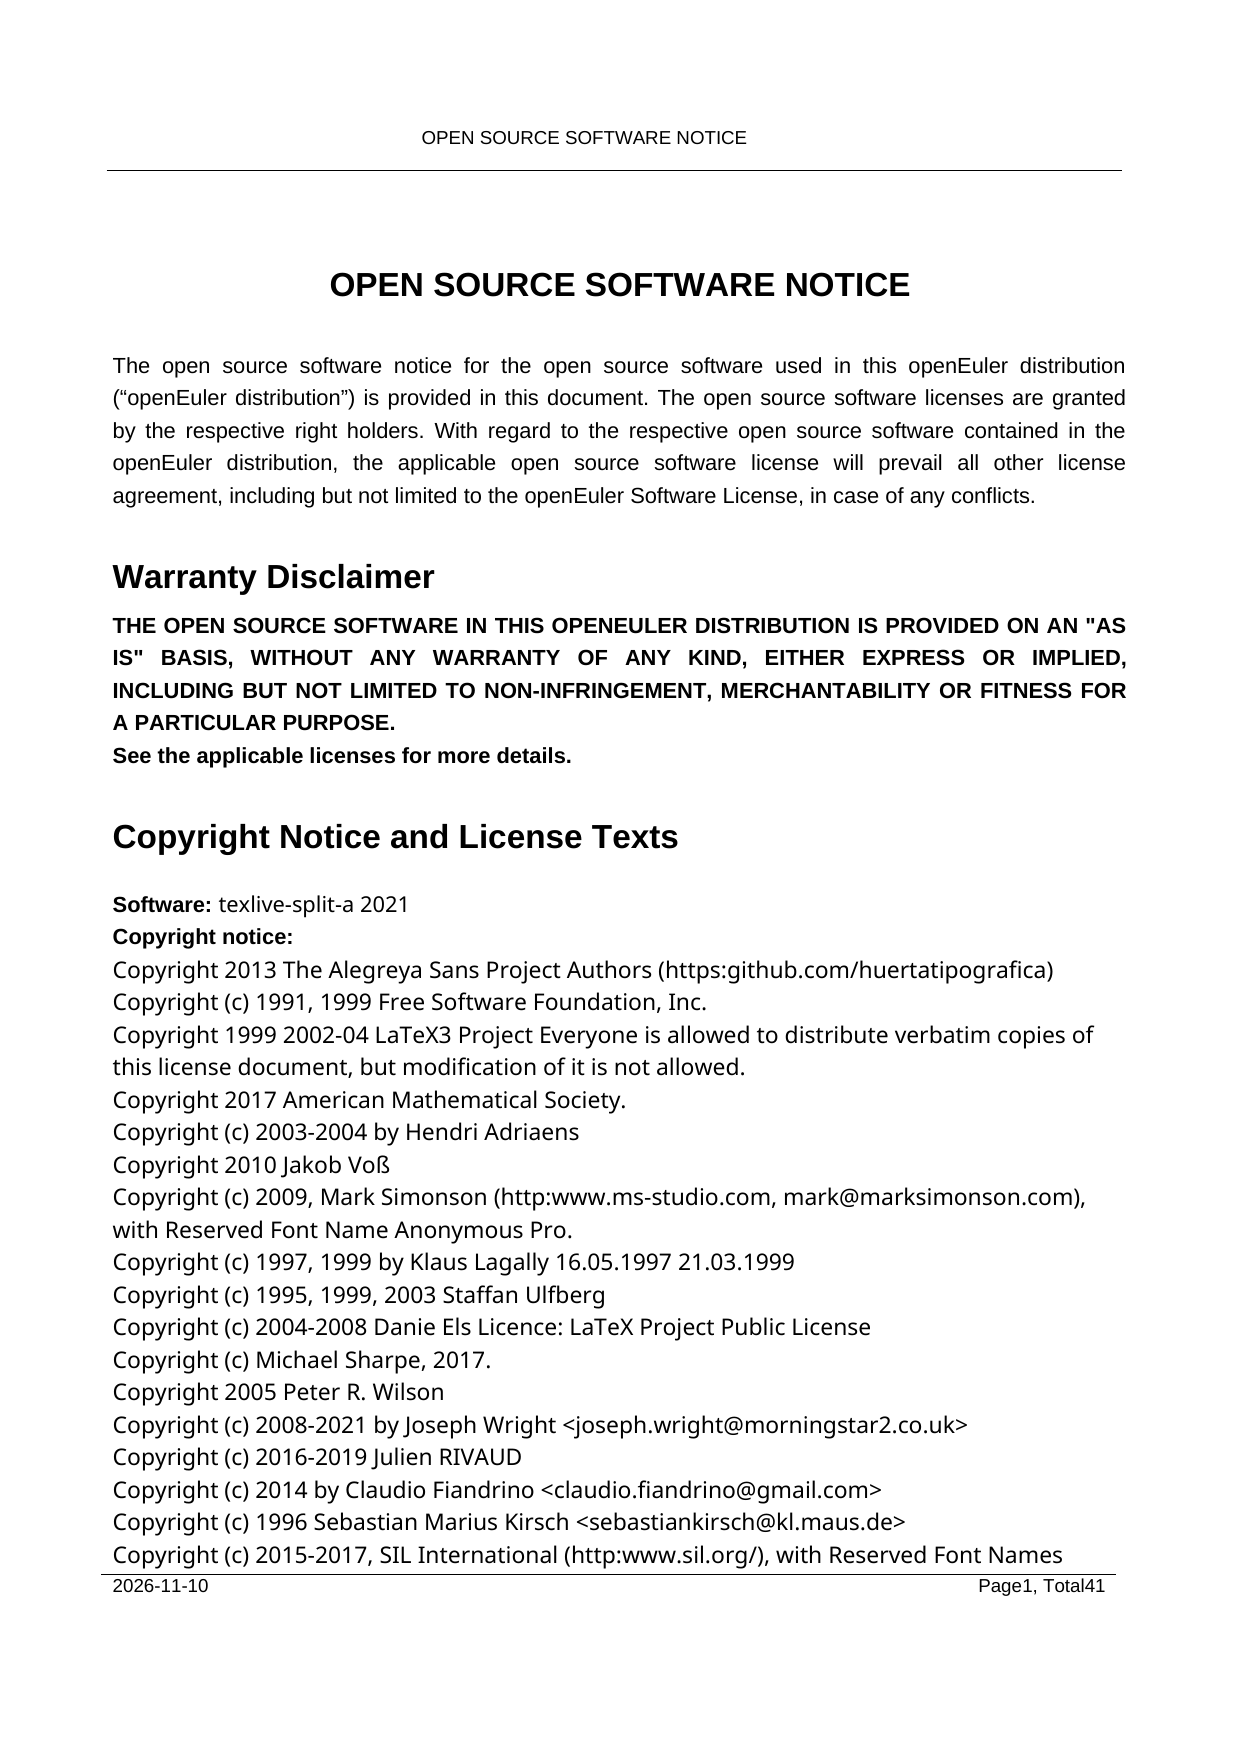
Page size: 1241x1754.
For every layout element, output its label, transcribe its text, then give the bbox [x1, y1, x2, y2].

text Copyright notice: [112, 921, 1128, 953]
text OPEN SOURCE SOFTWARE NOTICE [112, 251, 1128, 316]
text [112, 953, 1128, 1571]
text Warranty Disclaimer [112, 544, 1128, 609]
text THE OPEN SOURCE SOFTWARE IN THIS OPENEULER DISTRIBUTION IS PROVIDED ON AN "AS IS" BASIS, WITHOUT ANY WARRANTY OF ANY KIND, EITHER EXPRESS OR IMPLIED, INCLUDING BUT NOT LIMITED TO NON-INFRINGEMENT, MERCHANTABILITY OR FITNESS FOR A PARTICULAR PURPOSE. See the applicable licenses for more details. [112, 609, 1128, 771]
text Software: texlive-split-a 2021 [112, 888, 1128, 921]
text Copyright Notice and License Texts [112, 804, 1128, 869]
text The open source software notice for the open source software used in this openEuler distribution (“openEuler distribution”) is provided in this document. The open source software licenses are granted by the respective right holders. With regard to the respective open source software contained in the openEuler distribution, the applicable open source software license will prevail all other license agreement, including but not limited to the openEuler Software License, in case of any conflicts. [112, 349, 1128, 511]
